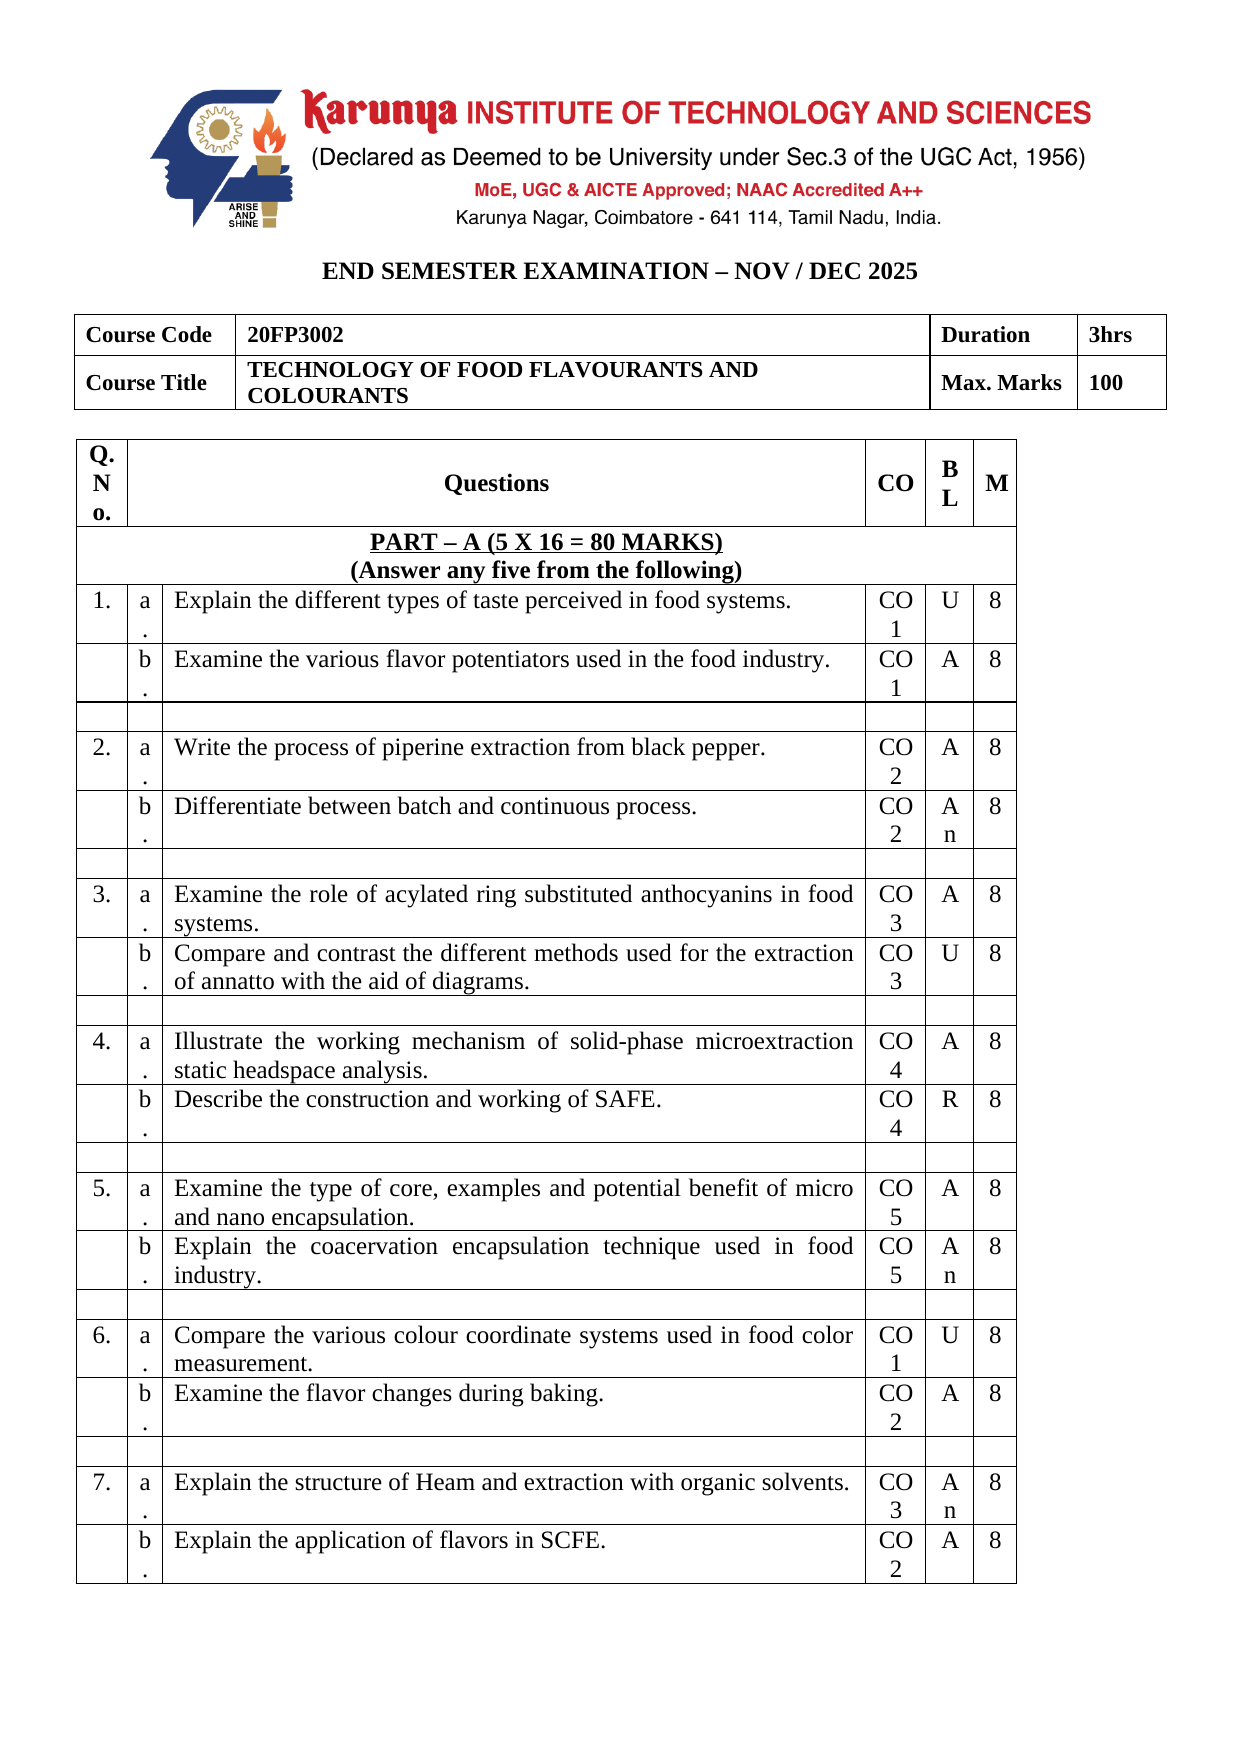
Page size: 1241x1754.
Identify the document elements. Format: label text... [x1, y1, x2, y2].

table_cell [128, 1290, 162, 1319]
table_cell a. [128, 879, 162, 937]
table_cell [866, 703, 925, 731]
picture [150, 89, 1091, 228]
table_cell [163, 849, 865, 878]
table_cell [866, 1437, 925, 1466]
table_cell Compare the various colour coordinate systems used in food color measurement. [163, 1320, 865, 1377]
table_cell CO1 [866, 585, 925, 643]
table_cell [926, 849, 973, 878]
table_cell [974, 996, 1016, 1025]
table_cell A [926, 1525, 973, 1583]
table_cell a. [128, 1320, 162, 1377]
table_cell [163, 703, 865, 731]
table_header 3hrs [1078, 315, 1166, 355]
table_cell a. [128, 1026, 162, 1083]
table_cell a. [128, 732, 162, 790]
table_cell Illustrate the working mechanism of solid-phase microextraction static headspace analysis. [163, 1026, 865, 1083]
table_cell CO2 [866, 1525, 925, 1583]
table_cell CO3 [866, 879, 925, 937]
table_cell CO1 [866, 644, 925, 701]
table_cell [926, 703, 973, 731]
table_cell CO2 [866, 732, 925, 790]
table_cell 8 [974, 791, 1016, 848]
table_cell [128, 1143, 162, 1172]
table_cell 8 [974, 1085, 1016, 1142]
table_cell [77, 703, 127, 731]
text END SEMESTER EXAMINATION – NOV / DEC 2025 [150, 256, 1090, 285]
table_cell b. [128, 791, 162, 848]
table_cell 8 [974, 1467, 1016, 1524]
table_cell [128, 703, 162, 731]
table_cell [77, 1231, 127, 1289]
table_cell 8 [974, 938, 1016, 995]
table_cell 4. [77, 1026, 127, 1083]
table_cell [974, 1290, 1016, 1319]
table_cell 3. [77, 879, 127, 937]
table_cell A [926, 1378, 973, 1436]
table_cell A [926, 644, 973, 701]
table_cell U [926, 938, 973, 995]
table_cell [926, 996, 973, 1025]
table_cell [163, 996, 865, 1025]
table_cell 8 [974, 732, 1016, 790]
table_cell Explain the structure of Heam and extraction with organic solvents. [163, 1467, 865, 1524]
table_cell CO5 [866, 1231, 925, 1289]
table_cell [77, 1437, 127, 1466]
table_header Duration [931, 315, 1077, 355]
table_cell [866, 849, 925, 878]
table_header CO [866, 440, 925, 526]
table_cell [866, 1290, 925, 1319]
table_cell [128, 849, 162, 878]
table_cell A [926, 1026, 973, 1083]
table_cell 1. [77, 585, 127, 643]
table_cell U [926, 585, 973, 643]
table_cell [163, 1143, 865, 1172]
table_cell [128, 1437, 162, 1466]
table_cell Explain the coacervation encapsulation technique used in food industry. [163, 1231, 865, 1289]
table_header Course Code [75, 315, 235, 355]
table_cell A [926, 879, 973, 937]
table_cell Explain the different types of taste perceived in food systems. [163, 585, 865, 643]
table_cell b. [128, 1525, 162, 1583]
table_cell [866, 1143, 925, 1172]
table_cell [77, 1525, 127, 1583]
table_cell 2. [77, 732, 127, 790]
table_cell PART – A (5 X 16 = 80 MARKS) (Answer any five from the following) [77, 527, 1016, 584]
table_cell CO2 [866, 791, 925, 848]
table_cell [128, 996, 162, 1025]
table_cell Course Title [75, 356, 235, 409]
table_cell [77, 1378, 127, 1436]
table_cell 8 [974, 1231, 1016, 1289]
table_cell [866, 996, 925, 1025]
table_cell 6. [77, 1320, 127, 1377]
table_cell [77, 791, 127, 848]
table_cell [77, 1143, 127, 1172]
table_cell Explain the application of flavors in SCFE. [163, 1525, 865, 1583]
table_cell 8 [974, 1026, 1016, 1083]
table_cell CO2 [866, 1378, 925, 1436]
table_cell 7. [77, 1467, 127, 1524]
table_cell b. [128, 1231, 162, 1289]
table_cell TECHNOLOGY OF FOOD FLAVOURANTS AND COLOURANTS [236, 356, 929, 409]
table_header Questions [128, 440, 865, 526]
table_cell [974, 1437, 1016, 1466]
table_cell CO1 [866, 1320, 925, 1377]
table_cell Describe the construction and working of SAFE. [163, 1085, 865, 1142]
table_header BL [926, 440, 973, 526]
table_cell 8 [974, 879, 1016, 937]
table_cell [77, 996, 127, 1025]
table_cell Examine the various flavor potentiators used in the food industry. [163, 644, 865, 701]
table_cell [163, 1290, 865, 1319]
table_cell [974, 849, 1016, 878]
table_cell 8 [974, 585, 1016, 643]
table_cell Max. Marks [931, 356, 1077, 409]
table_cell a. [128, 585, 162, 643]
table_cell A [926, 1173, 973, 1230]
table_cell Differentiate between batch and continuous process. [163, 791, 865, 848]
table_cell CO4 [866, 1085, 925, 1142]
table_cell [926, 1437, 973, 1466]
table_cell An [926, 791, 973, 848]
table_cell Examine the flavor changes during baking. [163, 1378, 865, 1436]
table_cell Compare and contrast the different methods used for the extraction of annatto with the aid of diagrams. [163, 938, 865, 995]
table_cell a. [128, 1173, 162, 1230]
table_header 20FP3002 [236, 315, 929, 355]
table_cell 8 [974, 1320, 1016, 1377]
table_cell [926, 1143, 973, 1172]
table_cell 8 [974, 1378, 1016, 1436]
table_cell [926, 1290, 973, 1319]
table_cell [77, 938, 127, 995]
table_cell 5. [77, 1173, 127, 1230]
table_cell [77, 644, 127, 701]
table_cell CO3 [866, 938, 925, 995]
table_cell Write the process of piperine extraction from black pepper. [163, 732, 865, 790]
table_cell 8 [974, 644, 1016, 701]
table_cell [77, 849, 127, 878]
table_cell CO3 [866, 1467, 925, 1524]
table_cell [974, 703, 1016, 731]
table_cell U [926, 1320, 973, 1377]
table_cell a. [128, 1467, 162, 1524]
table_cell b. [128, 644, 162, 701]
table_cell b. [128, 1378, 162, 1436]
table_cell [974, 1143, 1016, 1172]
table_cell [77, 1290, 127, 1319]
table_cell [163, 1437, 865, 1466]
table_cell R [926, 1085, 973, 1142]
table_header M [974, 440, 1016, 526]
table_header Q. No. [77, 440, 127, 526]
table_cell A [926, 732, 973, 790]
table_cell Examine the role of acylated ring substituted anthocyanins in food systems. [163, 879, 865, 937]
table_cell 8 [974, 1173, 1016, 1230]
table_cell [77, 1085, 127, 1142]
table_cell An [926, 1231, 973, 1289]
table_cell 8 [974, 1525, 1016, 1583]
table_cell Examine the type of core, examples and potential benefit of micro and nano encapsulation. [163, 1173, 865, 1230]
table_cell CO5 [866, 1173, 925, 1230]
table_cell An [926, 1467, 973, 1524]
table_cell CO4 [866, 1026, 925, 1083]
table_cell b. [128, 1085, 162, 1142]
table_cell 100 [1078, 356, 1166, 409]
table_cell b. [128, 938, 162, 995]
